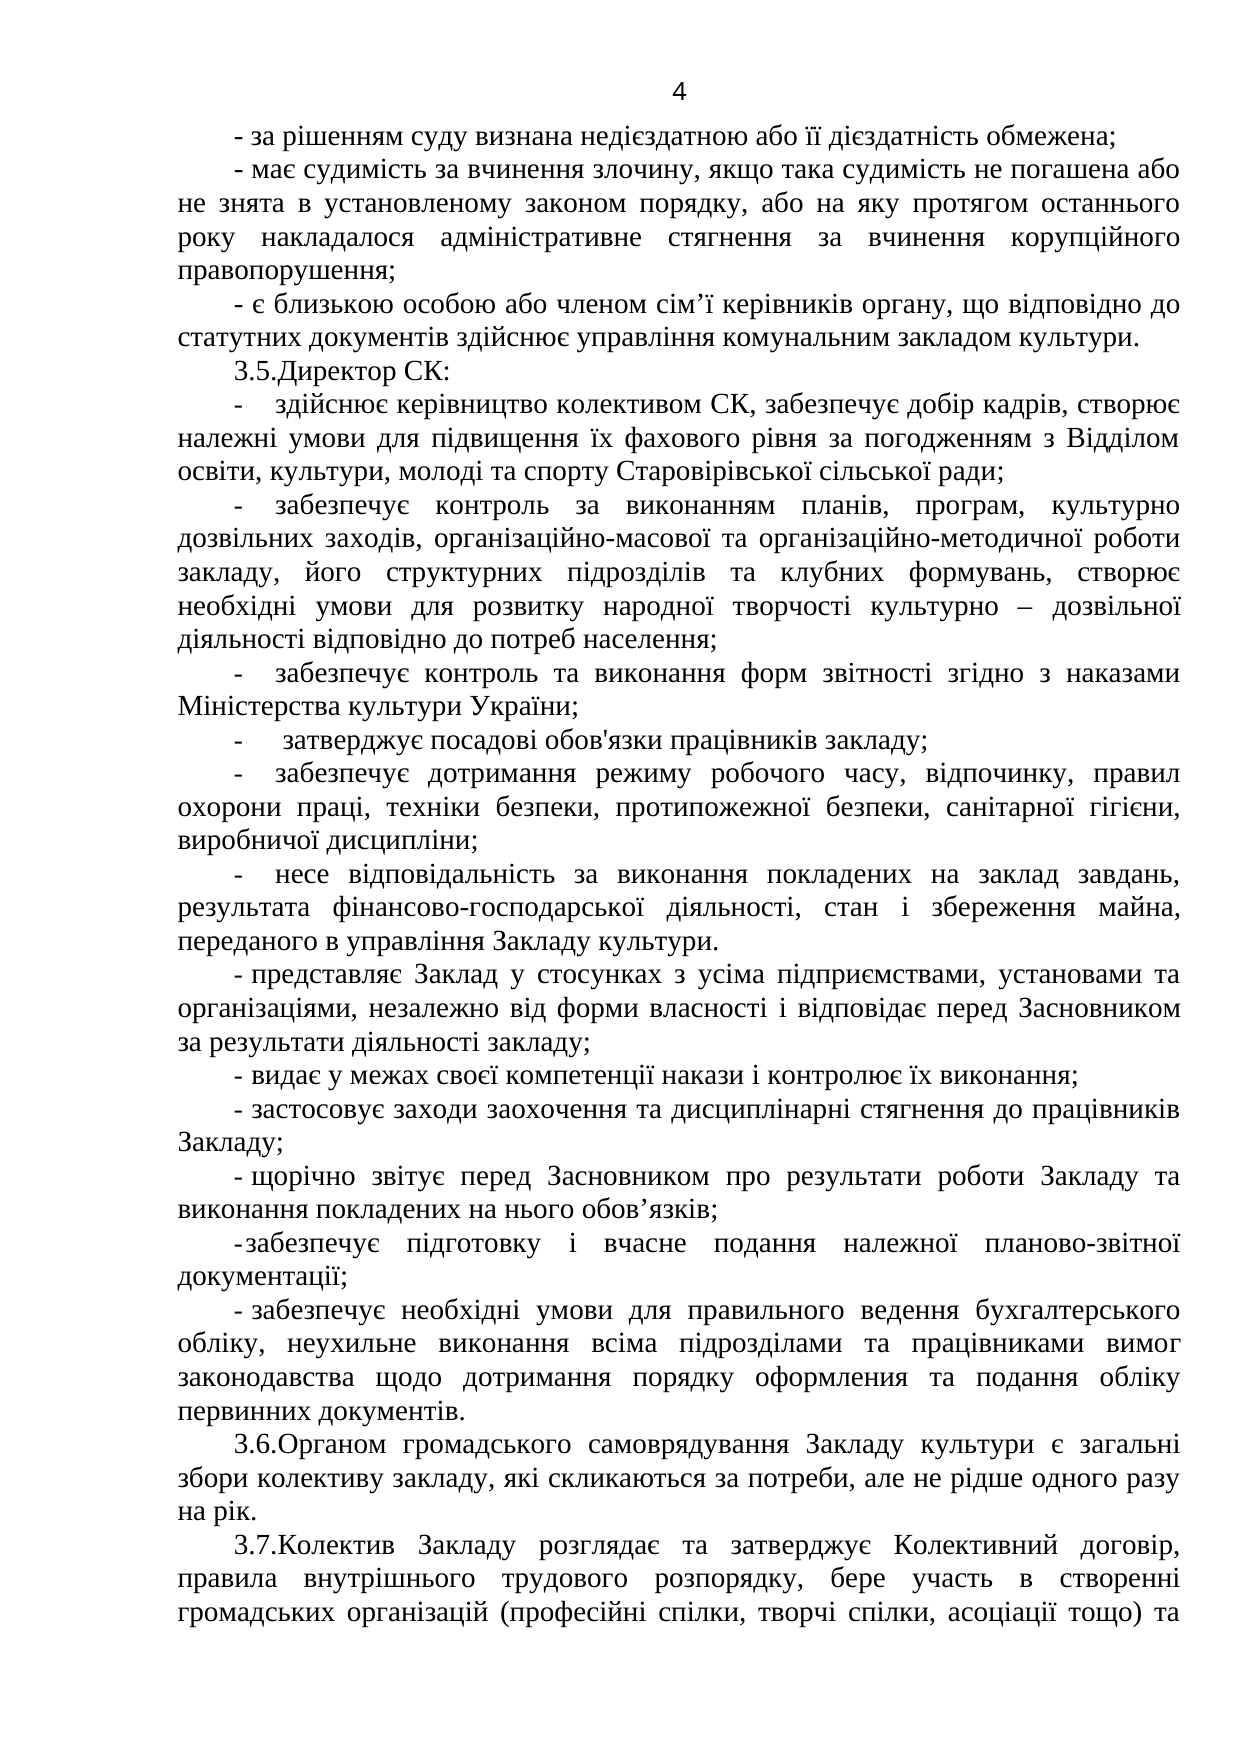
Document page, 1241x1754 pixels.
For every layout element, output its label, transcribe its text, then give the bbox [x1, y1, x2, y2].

list забезпечує дотримання режиму робочого часу, відпочинку, правил охорони праці, техніки безпеки, протипожежної безпеки, санітарної гігієни, виробничої дисципліни; [177, 755, 1181, 856]
text - за рішенням суду визнана недієздатною або її дієздатність обмежена; [177, 118, 1181, 152]
list представляє Заклад у стосунках з усіма підприємствами, установами та організаціями, незалежно від форми власності i відповідає перед Засновником за результати діяльності закладу; [177, 957, 1181, 1057]
text - має судимість за вчинення злочину, якщо така судимість не погашена або не знята в установленому законом порядку, або на яку протягом останнього року накладалося адміністративне стягнення за вчинення корупційного правопорушення; [177, 152, 1181, 286]
list несе відповідальність за виконання покладених на заклад завдань, результата фінансово-господарської діяльності, стан i збереження майна, переданого в управління Закладу культури. [177, 856, 1181, 957]
text 3.5.Директор СК: [177, 353, 1181, 386]
list затверджує посадові обов'язки працівників закладу; [177, 722, 1181, 755]
text 3.6.Органом громадського самоврядування Закладу культури є загальні збори колективу закладу, які скликаються за потреби, але не рідше одного разу на piк. [177, 1426, 1181, 1527]
list забезпечує необхідні умови для правильного ведення бухгалтерського обліку, неухильне виконання всіма підрозділами та працівниками вимог законодавства щодо дотримання порядку оформления та подання обліку первинних документів. [177, 1292, 1181, 1426]
list забезпечує підготовку i вчасне подання належної планово-звітної документації; [177, 1225, 1181, 1292]
list здійснює керівництво колективом СК, забезпечує добір кадрів, створює належні умови для підвищення їх фахового рівня за погодженням з Відділом освіти, культури, молоді та спорту Старовірівської сільської ради; [177, 386, 1181, 487]
list забезпечує контроль та виконання форм звітності згідно з наказами Міністерства культури України; [177, 655, 1181, 722]
list видає у межах своєї компетенції накази i контролює їх виконання; [177, 1057, 1181, 1091]
list забезпечує контроль за виконанням планів, програм, культурно дозвільних заходів, організаційно-масової та організаційно-методичної роботи закладу, його структурних підрозділів та клубних формувань, створює необхідні умови для розвитку народної творчості культурно – дозвільної діяльності відповідно до потреб населення; [177, 487, 1181, 655]
list застосовує заходи заохочення та дисциплінарні стягнення до працівників Закладу; [177, 1091, 1181, 1158]
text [177, 1527, 1181, 1627]
text - є близькою особою або членом сім’ї керівників органу, що відповідно до статутних документів здійснює управління комунальним закладом культури. [177, 286, 1181, 353]
list щорічно звітує перед Засновником про результати роботи Закладу та виконання покладених на нього обов’язків; [177, 1158, 1181, 1225]
